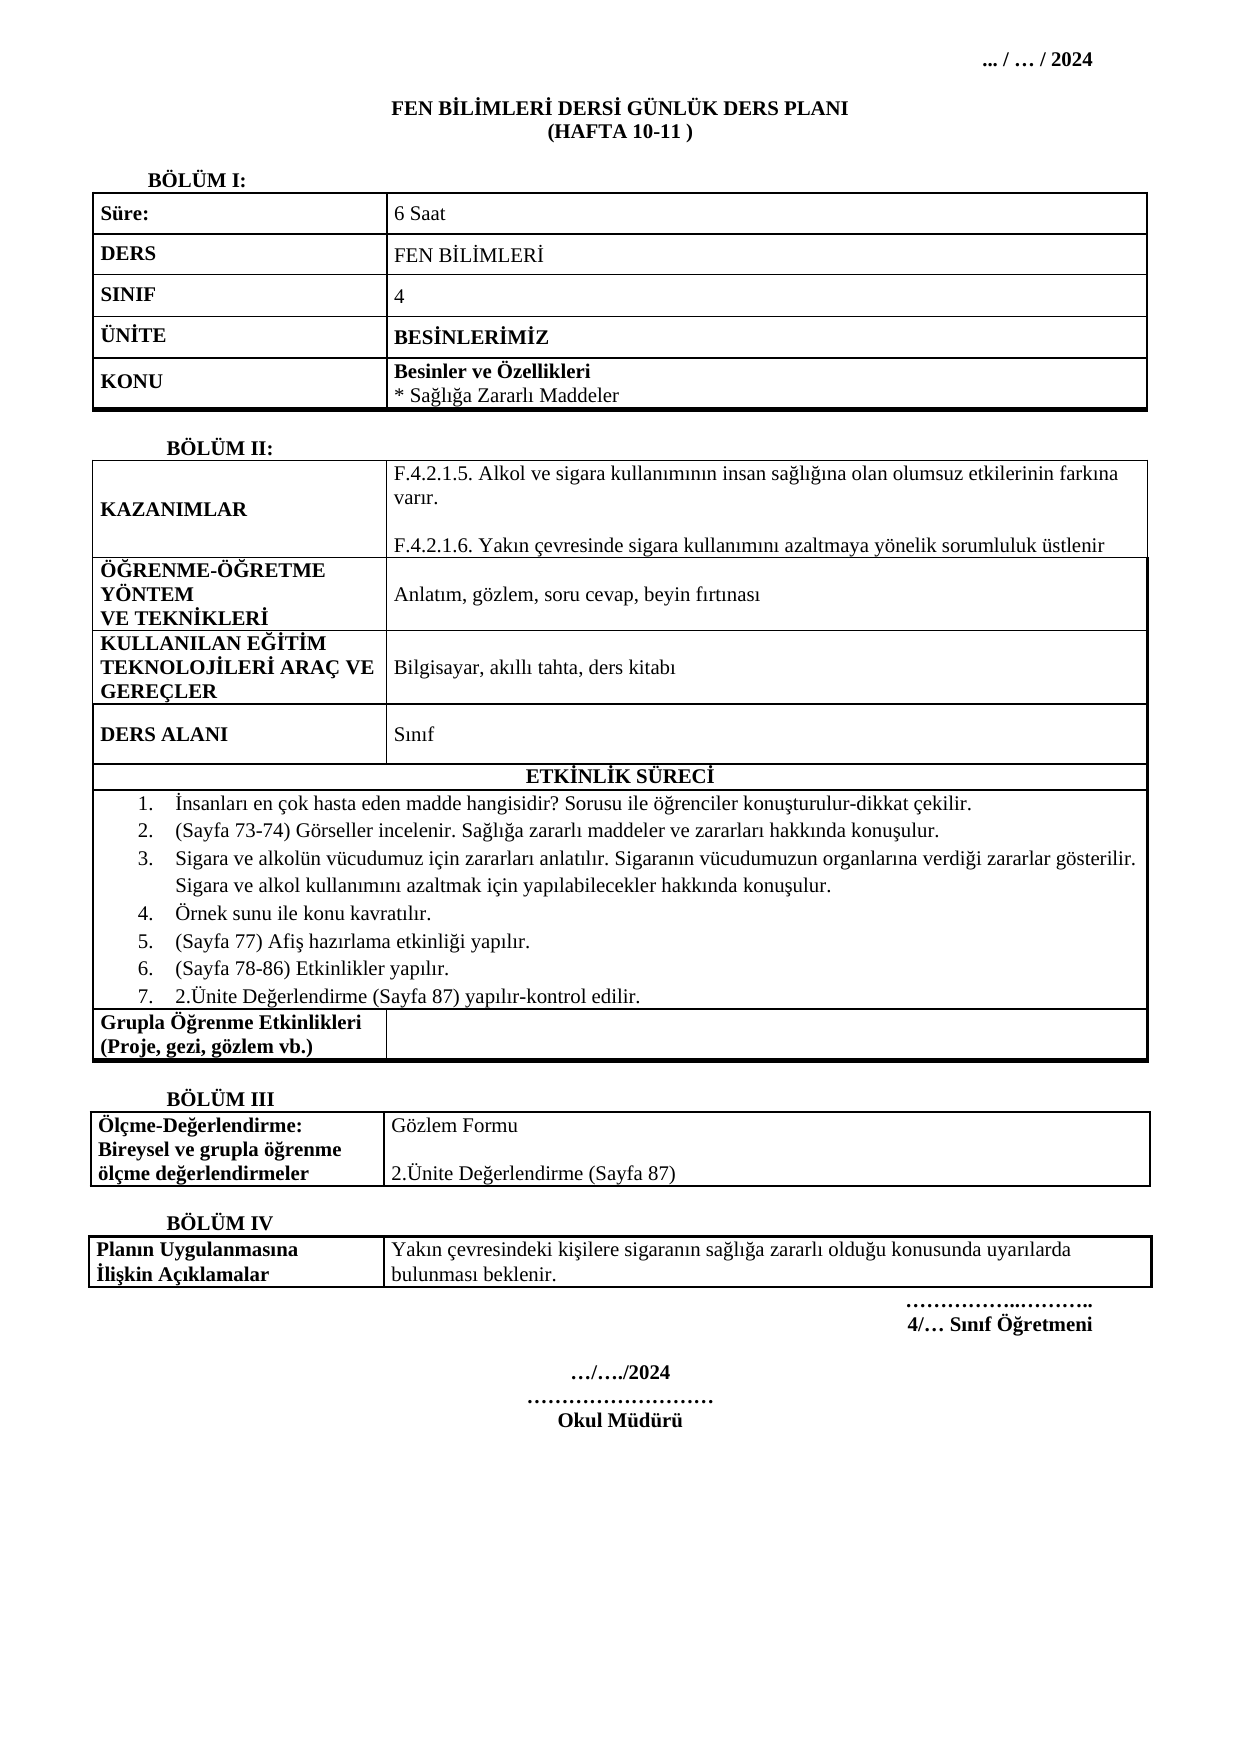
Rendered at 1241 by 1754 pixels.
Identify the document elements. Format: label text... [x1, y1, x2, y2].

table_header 6 Saat [388, 194, 1146, 233]
table_cell KULLANILAN EĞİTİM TEKNOLOJİLERİ ARAÇ VE GEREÇLER [93, 631, 386, 703]
table_header Gözlem Formu 2.Ünite Değerlendirme (Sayfa 87) [385, 1113, 1149, 1185]
table_header KAZANIMLAR [93, 461, 386, 557]
table_cell DERS ALANI [94, 705, 386, 763]
table_cell FEN BİLİMLERİ [388, 235, 1146, 274]
text ... / … / 2024 [148, 47, 1092, 71]
text Okul Müdürü [148, 1408, 1092, 1432]
table_cell Anlatım, gözlem, soru cevap, beyin fırtınası [387, 558, 1146, 630]
text ……………..……….. [148, 1288, 1092, 1312]
text BÖLÜM II: [148, 436, 1092, 459]
table_cell Sınıf [387, 705, 1146, 763]
table_cell ÜNİTE [94, 317, 386, 357]
table_cell Grupla Öğrenme Etkinlikleri (Proje, gezi, gözlem vb.) [94, 1010, 386, 1058]
table_cell ÖĞRENME-ÖĞRETME YÖNTEM VE TEKNİKLERİ [93, 558, 386, 630]
table_cell Besinler ve Özellikleri * Sağlığa Zararlı Maddeler [388, 359, 1146, 407]
subtitle BÖLÜM III [148, 1087, 1092, 1111]
table_cell 4 [388, 275, 1146, 316]
table_cell DERS [94, 235, 386, 274]
table_cell [387, 1010, 1146, 1058]
text …/…./2024 [148, 1360, 1092, 1384]
text ……………………… [148, 1384, 1092, 1408]
table_header Yakın çevresindeki kişilere sigaranın sağlığa zararlı olduğu konusunda uyarılarda bulunması beklenir. [385, 1238, 1150, 1286]
table_cell BESİNLERİMİZ [388, 317, 1146, 357]
text (HAFTA 10-11 ) [148, 119, 1092, 143]
table_header Ölçme-Değerlendirme: Bireysel ve grupla öğrenme ölçme değerlendirmeler [92, 1113, 383, 1185]
subtitle BÖLÜM IV [148, 1211, 1092, 1235]
text FEN BİLİMLERİ DERSİ GÜNLÜK DERS PLANI [148, 95, 1092, 119]
table_cell KONU [94, 359, 386, 407]
table_cell ETKİNLİK SÜRECİ [94, 765, 1146, 788]
text 4/… Sınıf Öğretmeni [148, 1312, 1092, 1336]
text BÖLÜM I: [148, 168, 1092, 192]
table_header Planın Uygulanmasına İlişkin Açıklamalar [90, 1238, 383, 1286]
table_header Süre: [94, 194, 386, 233]
table_cell SINIF [94, 275, 386, 316]
table_cell İnsanları en çok hasta eden madde hangisidir? Sorusu ile öğrenciler konuşturulur-dikkat çekilir. (Sayfa 73-74) Görseller incelenir. Sağlığa zararlı maddeler ve zararları hakkında konuşulur. Sigara ve alkolün vücudumuz için zararları anlatılır. Sigaranın vücudumuzun organlarına verdiği zararlar gösterilir. Sigara ve alkol kullanımını azaltmak için yapılabilecekler hakkında konuşulur. Örnek sunu ile konu kavratılır. (Sayfa 77) Afiş hazırlama etkinliği yapılır. (Sayfa 78-86) Etkinlikler yapılır. 2.Ünite Değerlendirme (Sayfa 87) yapılır-kontrol edilir. [94, 791, 1146, 1008]
table_header F.4.2.1.5. Alkol ve sigara kullanımının insan sağlığına olan olumsuz etkilerinin farkına varır. F.4.2.1.6. Yakın çevresinde sigara kullanımını azaltmaya yönelik sorumluluk üstlenir [387, 461, 1147, 557]
table_cell Bilgisayar, akıllı tahta, ders kitabı [387, 631, 1146, 703]
